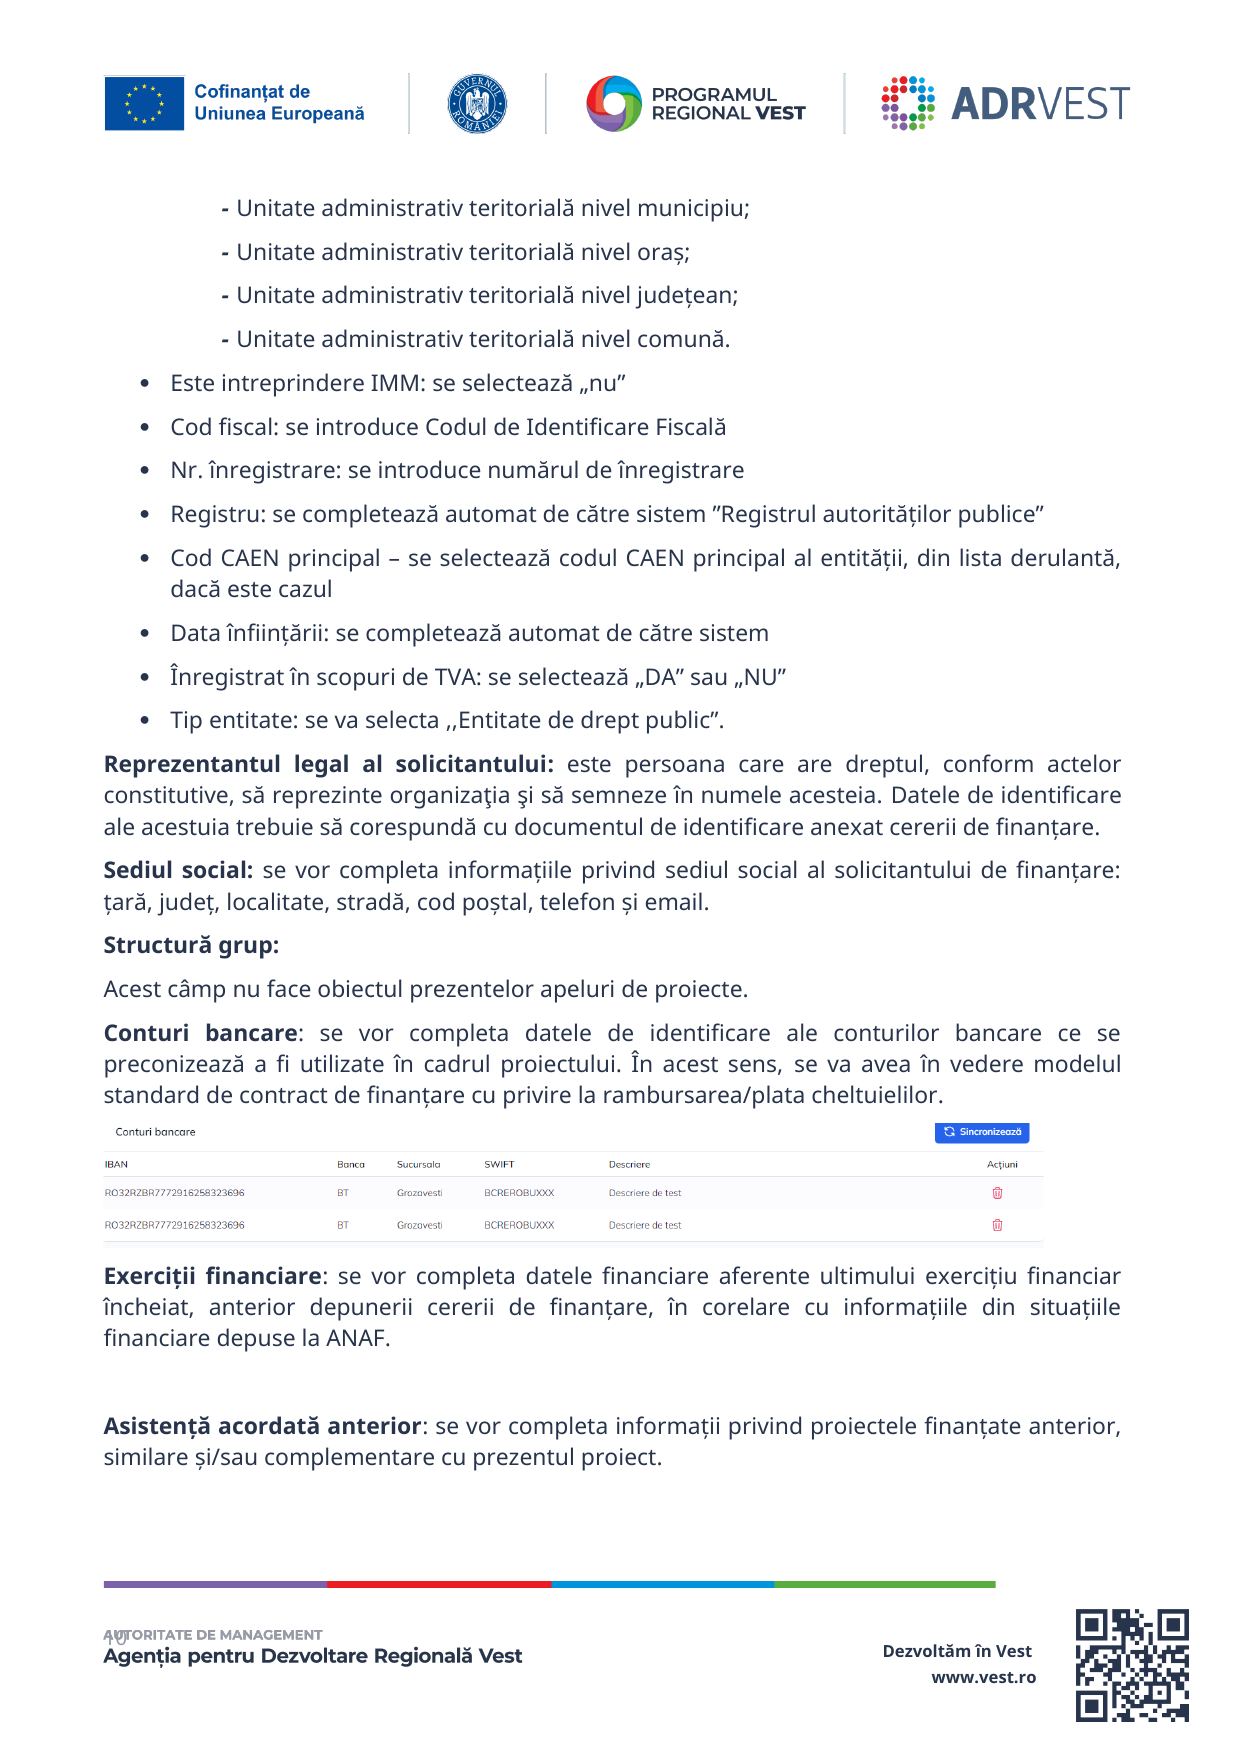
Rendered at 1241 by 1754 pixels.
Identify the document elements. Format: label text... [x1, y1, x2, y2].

list Nr. înregistrare: se introduce numărul de înregistrare [141, 454, 1122, 486]
text Conturi bancare: se vor completa datele de identificare ale conturilor bancare ce se preconizează a fi utilizate în cadrul proiectului. În acest sens, se va avea în vedere modelul standard de contract de finanțare cu privire la rambursarea/plata cheltuielilor. [103, 1017, 1122, 1111]
list Unitate administrativ teritorială nivel județean; [221, 279, 1122, 311]
list Unitate administrativ teritorială nivel oraș; [221, 236, 1122, 267]
text Acest câmp nu face obiectul prezentelor apeluri de proiecte. [103, 973, 1122, 1004]
text Exerciții financiare: se vor completa datele financiare aferente ultimului exercițiu financiar încheiat, anterior depunerii cererii de finanțare, în corelare cu informațiile din situațiile financiare depuse la ANAF. [103, 1260, 1122, 1353]
text Sediul social: se vor completa informațiile privind sediul social al solicitantului de finanțare: țară, județ, localitate, stradă, cod poștal, telefon și email. [103, 854, 1122, 917]
list Cod CAEN principal – se selectează codul CAEN principal al entității, din lista derulantă, dacă este cazul [141, 542, 1122, 604]
list Data înființării: se completează automat de către sistem [141, 617, 1122, 648]
list Cod fiscal: se introduce Codul de Identificare Fiscală [141, 411, 1122, 442]
text Reprezentantul legal al solicitantului: este persoana care are dreptul, conform actelor constitutive, să reprezinte organizaţia şi să semneze în numele acesteia. Datele de identificare ale acestuia trebuie să corespundă cu documentul de identificare anexat cererii de finanțare. [103, 748, 1122, 842]
text Asistență acordată anterior: se vor completa informații privind proiectele finanțate anterior, similare și/sau complementare cu prezentul proiect. [103, 1410, 1122, 1472]
text Structură grup: [103, 929, 1122, 961]
picture [103, 73, 1131, 134]
list Unitate administrativ teritorială nivel comună. [221, 323, 1122, 354]
picture [1067, 1600, 1198, 1731]
list Registru: se completează automat de către sistem ”Registrul autorităților publice” [141, 498, 1122, 529]
picture [103, 1123, 1044, 1248]
list Este intreprindere IMM: se selectează „nu” [141, 367, 1122, 398]
list Tip entitate: se va selecta ,,Entitate de drept public”. [141, 704, 1122, 736]
list Înregistrat în scopuri de TVA: se selectează „DA” sau „NU” [141, 661, 1122, 692]
list Unitate administrativ teritorială nivel municipiu; [221, 192, 1122, 223]
